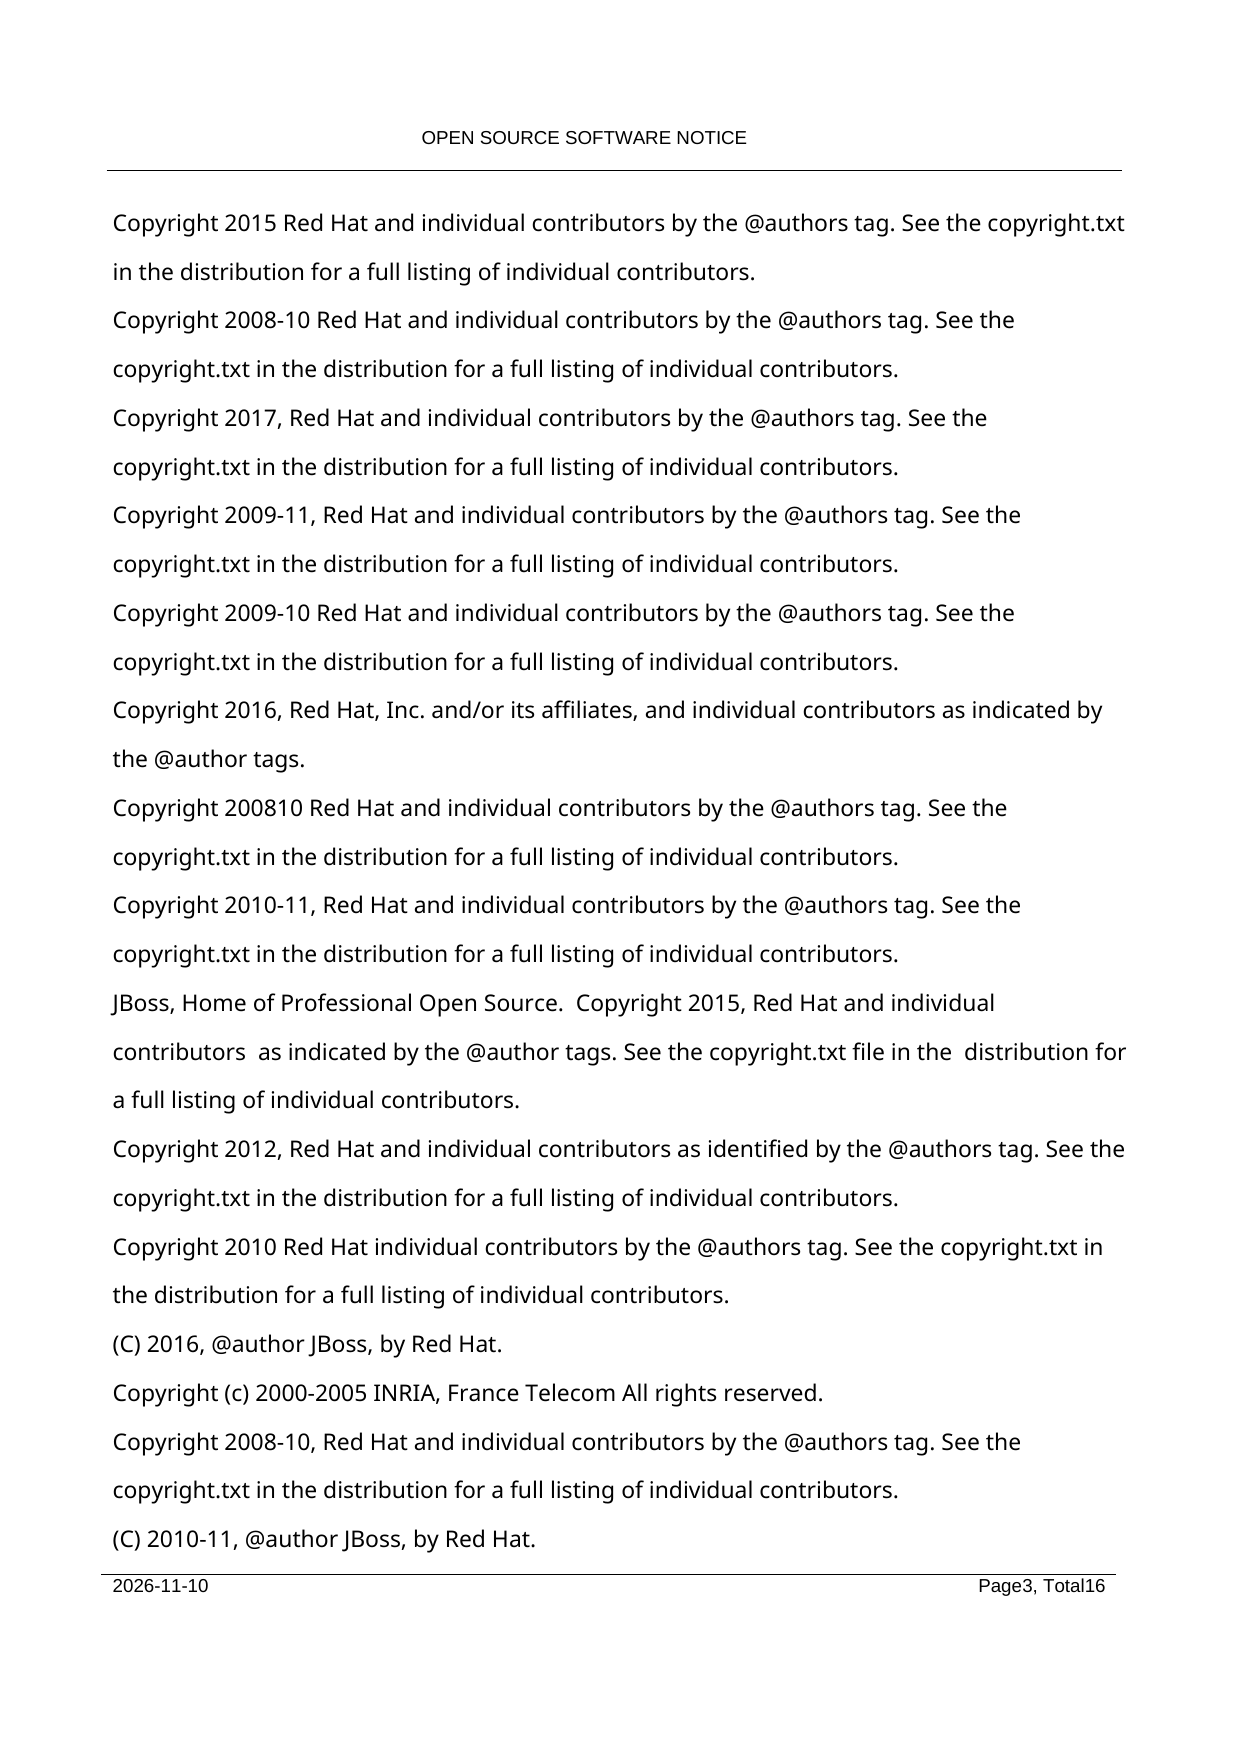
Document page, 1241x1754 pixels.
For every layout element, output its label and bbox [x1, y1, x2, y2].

text [112, 206, 1128, 1555]
